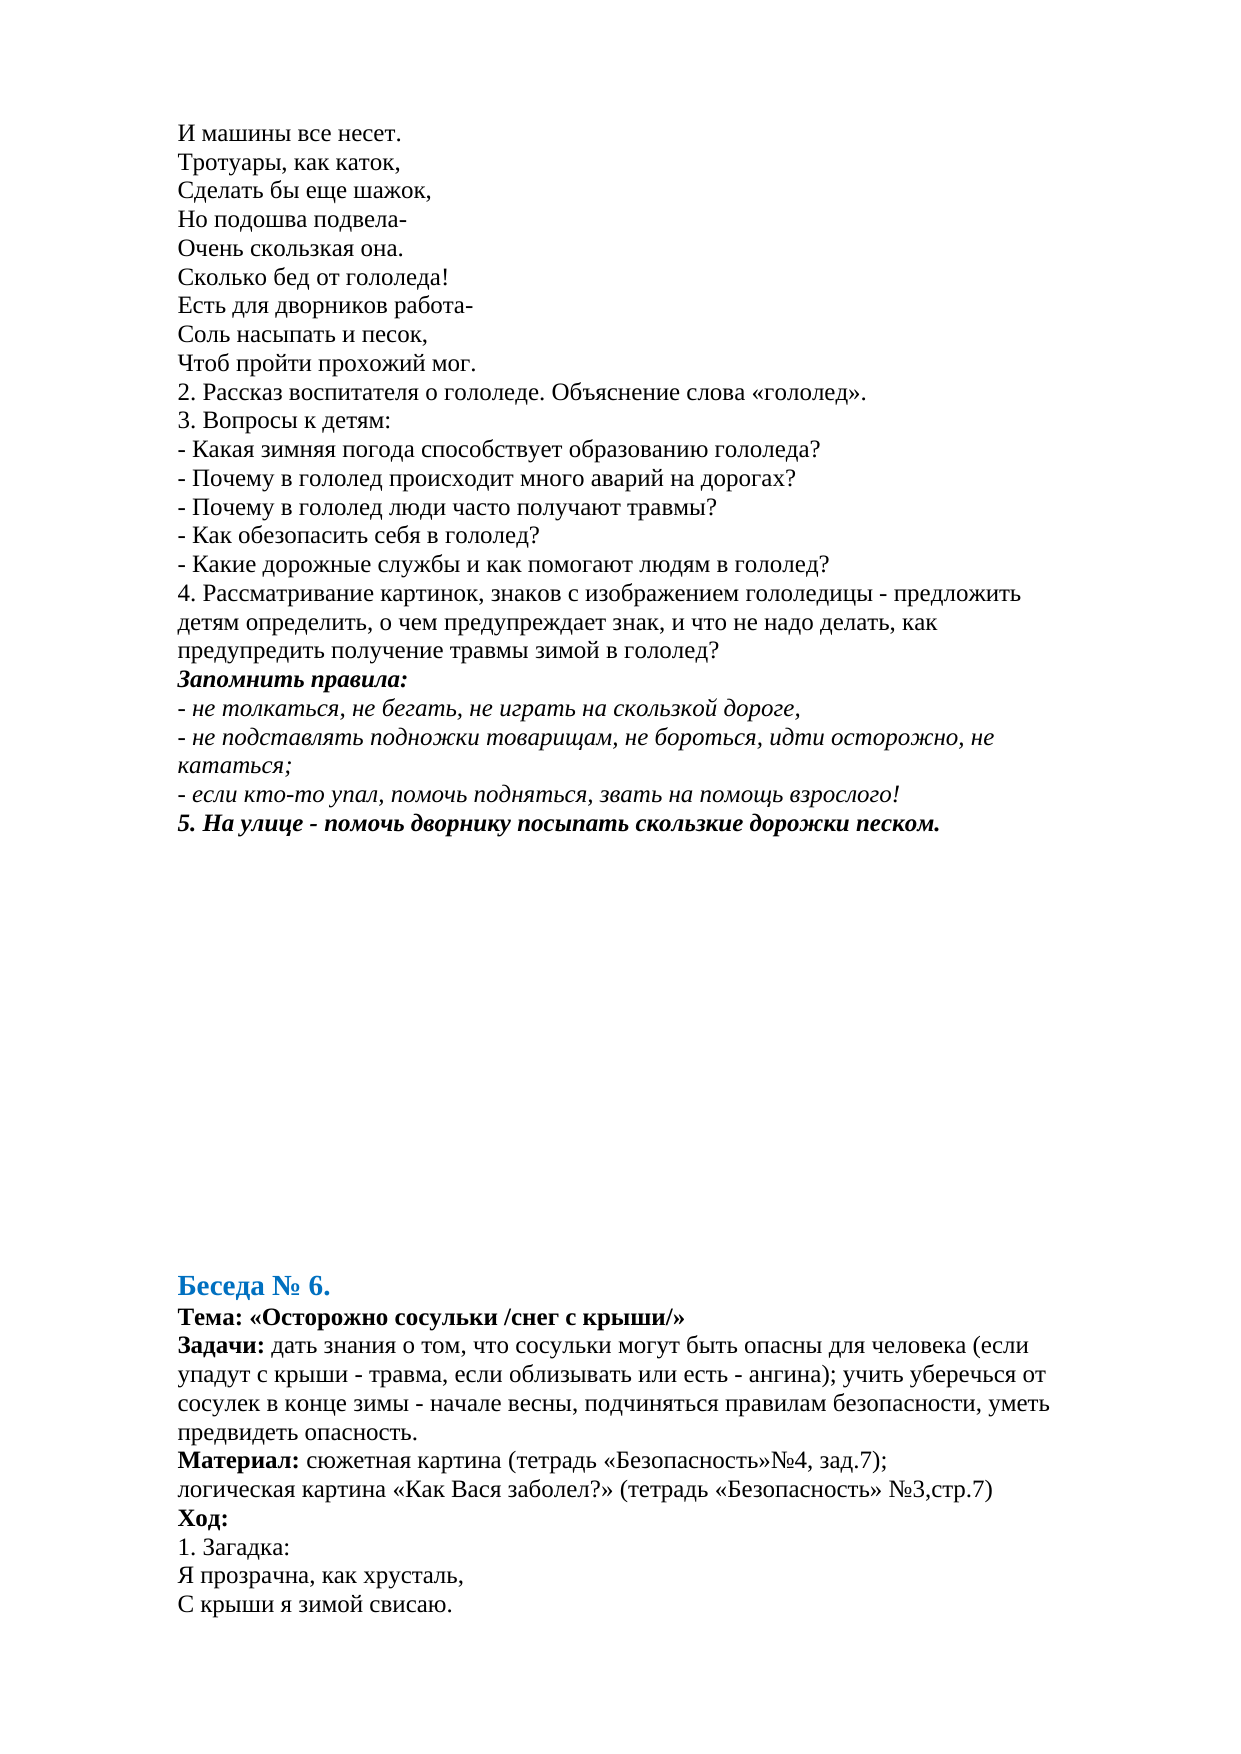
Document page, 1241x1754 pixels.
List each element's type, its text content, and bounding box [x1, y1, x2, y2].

text И машины все несет. [177, 118, 1152, 147]
text Беседа № 6. [177, 1268, 1152, 1302]
text упадут с крыши - травма, если облизывать или есть - ангина); учить уберечься от [177, 1359, 1152, 1388]
text 5. На улице - помочь дворнику посыпать скользкие дорожки песком. [177, 808, 1152, 837]
text логическая картина «Как Вася заболел?» (тетрадь «Безопасность» №3,стр.7) [177, 1474, 1152, 1503]
text - Какие дорожные службы и как помогают людям в гололед? [177, 549, 1152, 578]
text Задачи: дать знания о том, что сосульки могут быть опасны для человека (если [177, 1330, 1152, 1359]
text Сколько бед от гололеда! [177, 262, 1152, 291]
text 3. Вопросы к детям: [177, 406, 1152, 434]
text Сделать бы еще шажок, [177, 176, 1152, 204]
text Тротуары, как каток, [177, 147, 1152, 176]
text 4. Рассматривание картинок, знаков с изображением гололедицы - предложить [177, 578, 1152, 607]
text Я прозрачна, как хрусталь, [177, 1560, 1152, 1589]
text Материал: сюжетная картина (тетрадь «Безопасность»№4, зад.7); [177, 1445, 1152, 1474]
text предвидеть опасность. [177, 1417, 1152, 1445]
text Соль насыпать и песок, [177, 319, 1152, 348]
text Тема: «Осторожно сосульки /снег с крыши/» [177, 1302, 1152, 1330]
text Чтоб пройти прохожий мог. [177, 348, 1152, 377]
text - не подставлять подножки товарищам, не бороться, идти осторожно, не [177, 722, 1152, 751]
text - Почему в гололед люди часто получают травмы? [177, 492, 1152, 521]
text - Какая зимняя погода способствует образованию гололеда? [177, 434, 1152, 463]
text Запомнить правила: [177, 664, 1152, 693]
text С крыши я зимой свисаю. [177, 1589, 1152, 1618]
text - если кто-то упал, помочь подняться, звать на помощь взрослого! [177, 779, 1152, 808]
text Но подошва подвела- [177, 204, 1152, 233]
text Очень скользкая она. [177, 233, 1152, 262]
text Ход: [177, 1503, 1152, 1532]
text - Почему в гололед происходит много аварий на дорогах? [177, 463, 1152, 492]
text предупредить получение травмы зимой в гололед? [177, 636, 1152, 664]
text 2. Рассказ воспитателя о гололеде. Объяснение слова «гололед». [177, 377, 1152, 406]
text Есть для дворников работа- [177, 291, 1152, 319]
text - Как обезопасить себя в гололед? [177, 521, 1152, 549]
text сосулек в конце зимы - начале весны, подчиняться правилам безопасности, уметь [177, 1388, 1152, 1417]
text - не толкаться, не бегать, не играть на скользкой дороге, [177, 693, 1152, 722]
text 1. Загадка: [177, 1532, 1152, 1560]
text детям определить, о чем предупреждает знак, и что не надо делать, как [177, 607, 1152, 636]
text кататься; [177, 751, 1152, 779]
